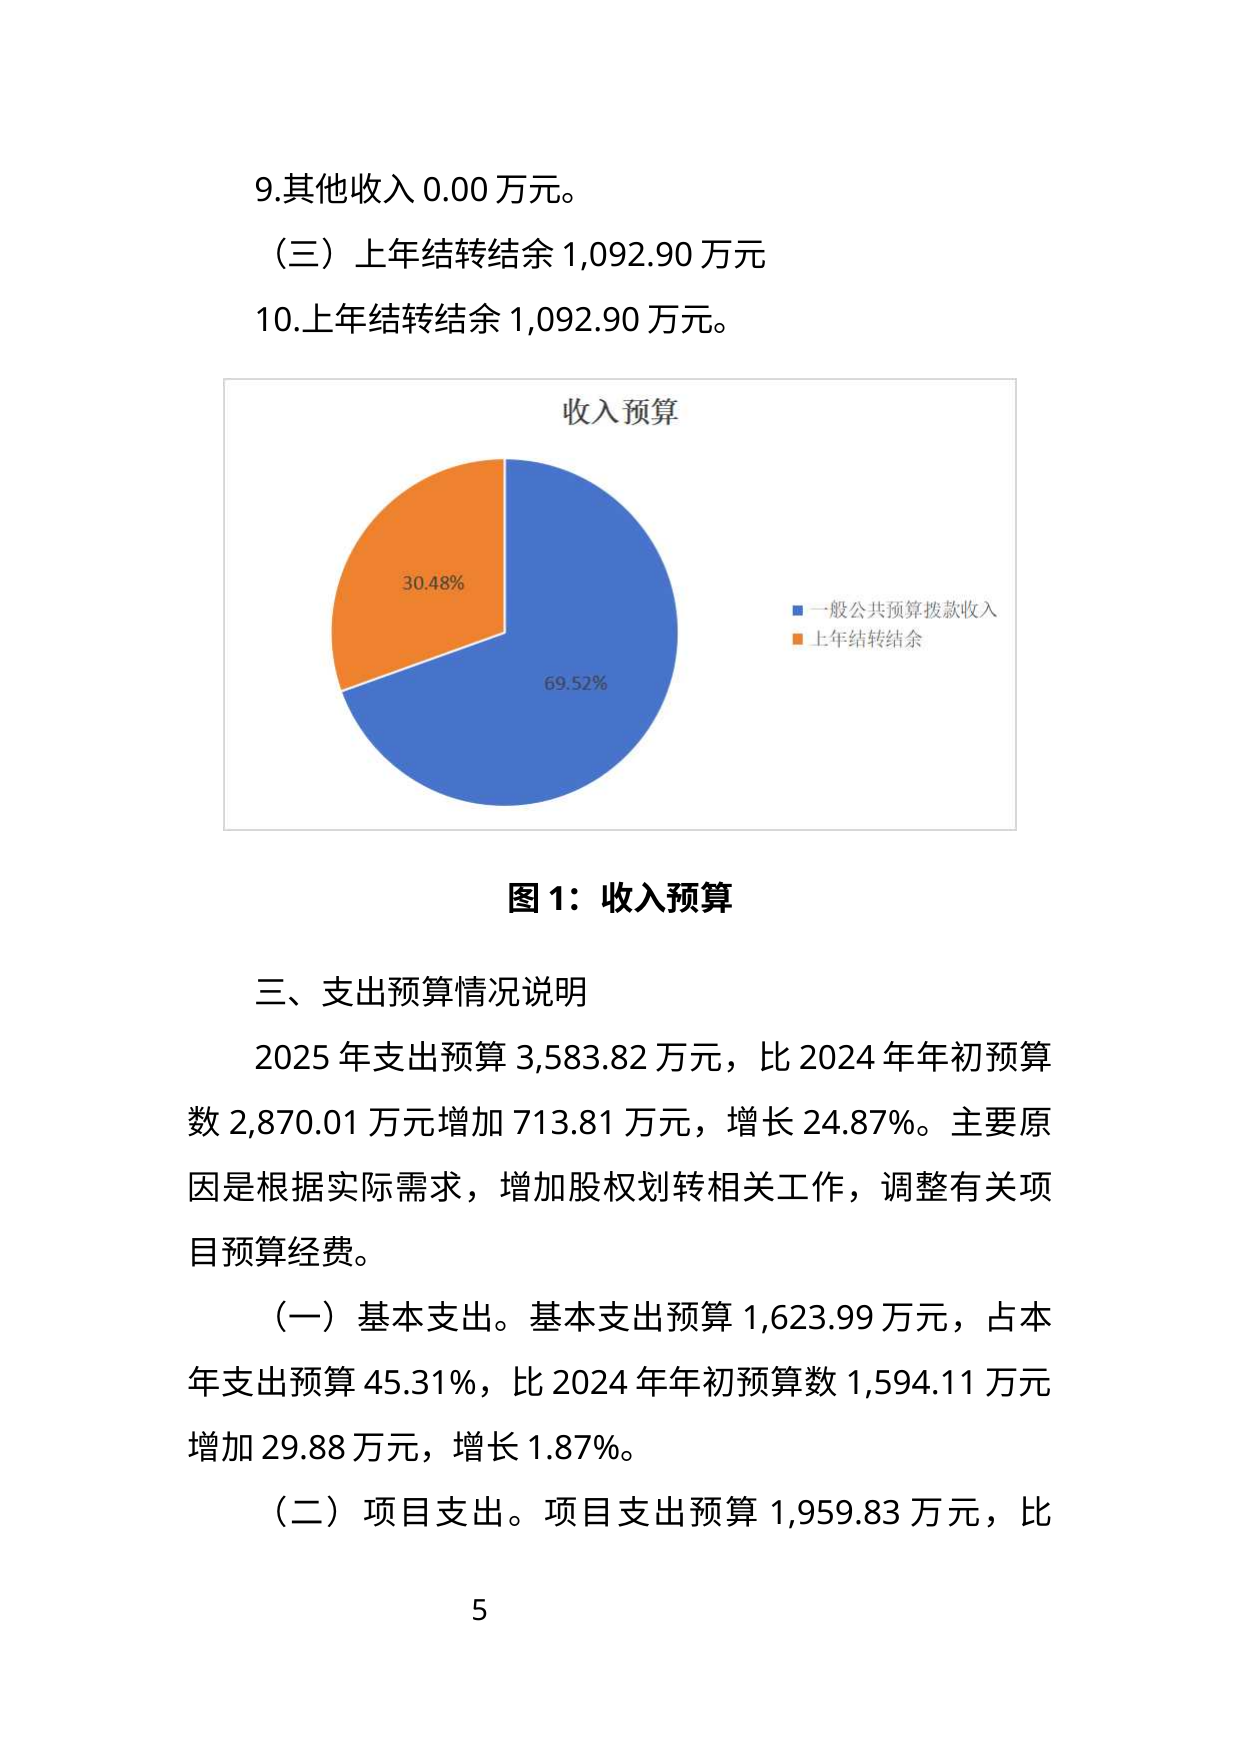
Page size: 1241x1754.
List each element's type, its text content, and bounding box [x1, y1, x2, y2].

text 2025年支出预算3,583.82万元，比2024年年初预算数2,870.01万元增加713.81万元，增长24.87%。主要原因是根据实际需求，增加股权划转相关工作，调整有关项目预算经费。 [187, 1022, 1053, 1282]
list 9.其他收入0.00万元。 [187, 155, 1053, 220]
text （一）基本支出。基本支出预算1,623.99万元，占本年支出预算45.31%，比2024年年初预算数1,594.11万元增加29.88万元，增长1.87%。 [187, 1282, 1053, 1477]
text 三、支出预算情况说明 [187, 957, 1053, 1022]
text （三）上年结转结余1,092.90万元 [187, 220, 1053, 285]
subtitle 图1：收入预算 [187, 863, 1053, 928]
text 10.上年结转结余1,092.90万元。 [187, 285, 1053, 350]
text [187, 1477, 1053, 1542]
picture [223, 378, 1018, 831]
